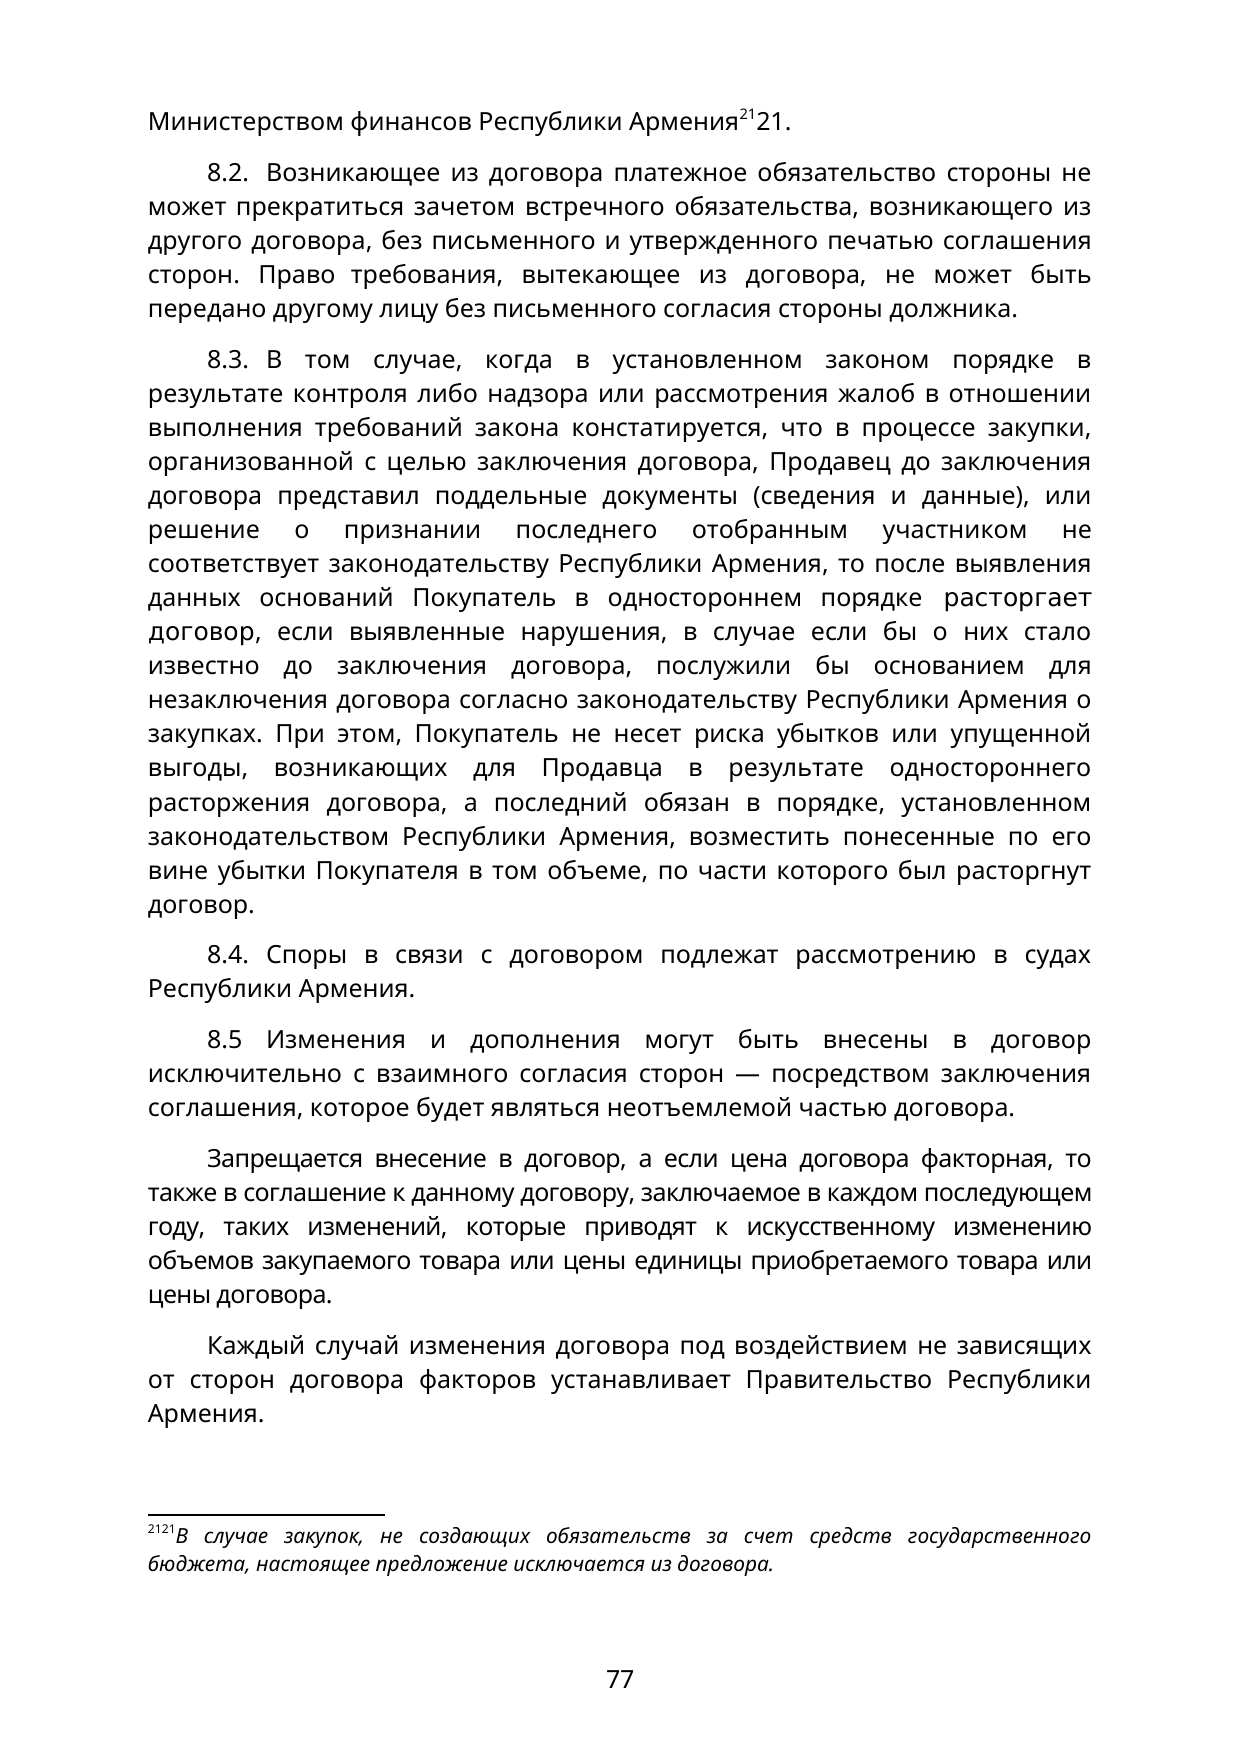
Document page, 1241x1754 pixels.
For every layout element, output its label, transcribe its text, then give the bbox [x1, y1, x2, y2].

text 8.4. Споры в связи с договором подлежат рассмотрению в судах Республики Армения. [148, 937, 1092, 1005]
text 8.3. В том случае, когда в установленном законом порядке в результате контроля либо надзора или рассмотрения жалоб в отношении выполнения требований закона констатируется, что в процессе закупки, организованной с целью заключения договора, Продавец до заключения договора представил поддельные документы (сведения и данные), или решение о признании последнего отобранным участником не соответствует законодательству Республики Армения, то после выявления данных оснований Покупатель в одностороннем порядке расторгает договор, если выявленные нарушения, в случае если бы о них стало известно до заключения договора, послужили бы основанием для незаключения договора согласно законодательству Республики Армения о закупках. При этом, Покупатель не несет риска убытков или упущенной выгоды, возникающих для Продавца в результате одностороннего расторжения договора, а последний обязан в порядке, установленном законодательством Республики Армения, возместить понесенные по его вине убытки Покупателя в том объеме, по части которого был расторгнут договор. [148, 341, 1092, 920]
text 8.2. Возникающее из договора платежное обязательство стороны не может прекратиться зачетом встречного обязательства, возникающего из другого договора, без письменного и утвержденного печатью соглашения сторон. Право требования, вытекающее из договора, не может быть передано другому лицу без письменного согласия стороны должника. [148, 154, 1092, 325]
text Каждый случай изменения договора под воздействием не зависящих от сторон договора факторов устанавливает Правительство Республики Армения. [148, 1328, 1092, 1430]
text 8.5 Изменения и дополнения могут быть внесены в договор исключительно с взаимного согласия сторон — посредством заключения соглашения, которое будет являться неотъемлемой частью договора. [148, 1022, 1092, 1124]
text Запрещается внесение в договор, а если цена договора факторная, то также в соглашение к данному договору, заключаемое в каждом последующем году, таких изменений, которые приводят к искусственному изменению объемов закупаемого товара или цены единицы приобретаемого товара или цены договора. [148, 1141, 1092, 1311]
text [148, 103, 1092, 137]
